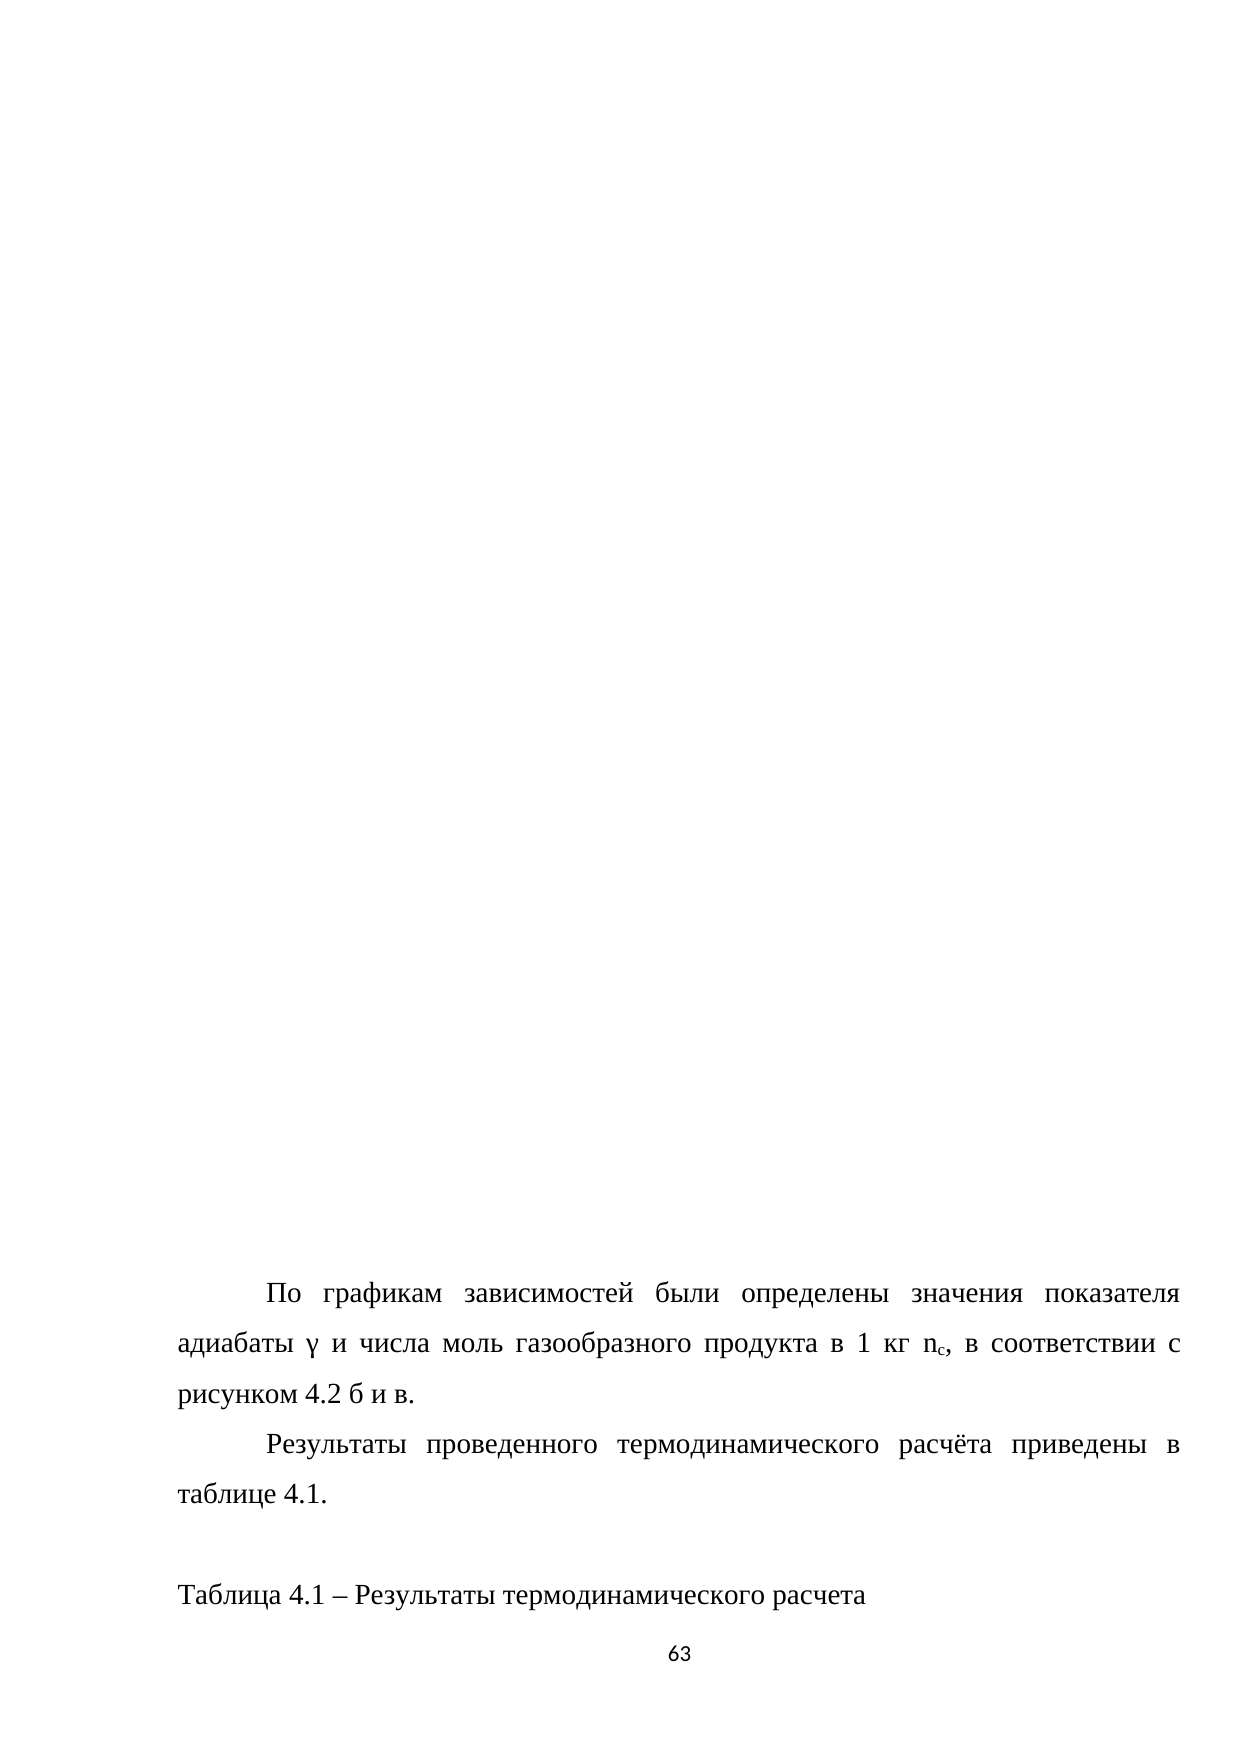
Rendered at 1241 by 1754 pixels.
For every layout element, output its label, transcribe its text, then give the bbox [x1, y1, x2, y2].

text Таблица 4.1 – Результаты термодинамического расчета [177, 1577, 1181, 1611]
text По графикам зависимостей были определены значения показателя адиабаты γ и числа моль газообразного продукта в 1 кг nс, в соответствии с рисунком 4.2 б и в. [177, 1275, 1181, 1409]
text Результаты проведенного термодинамического расчёта приведены в таблице 4.1. [177, 1426, 1181, 1510]
